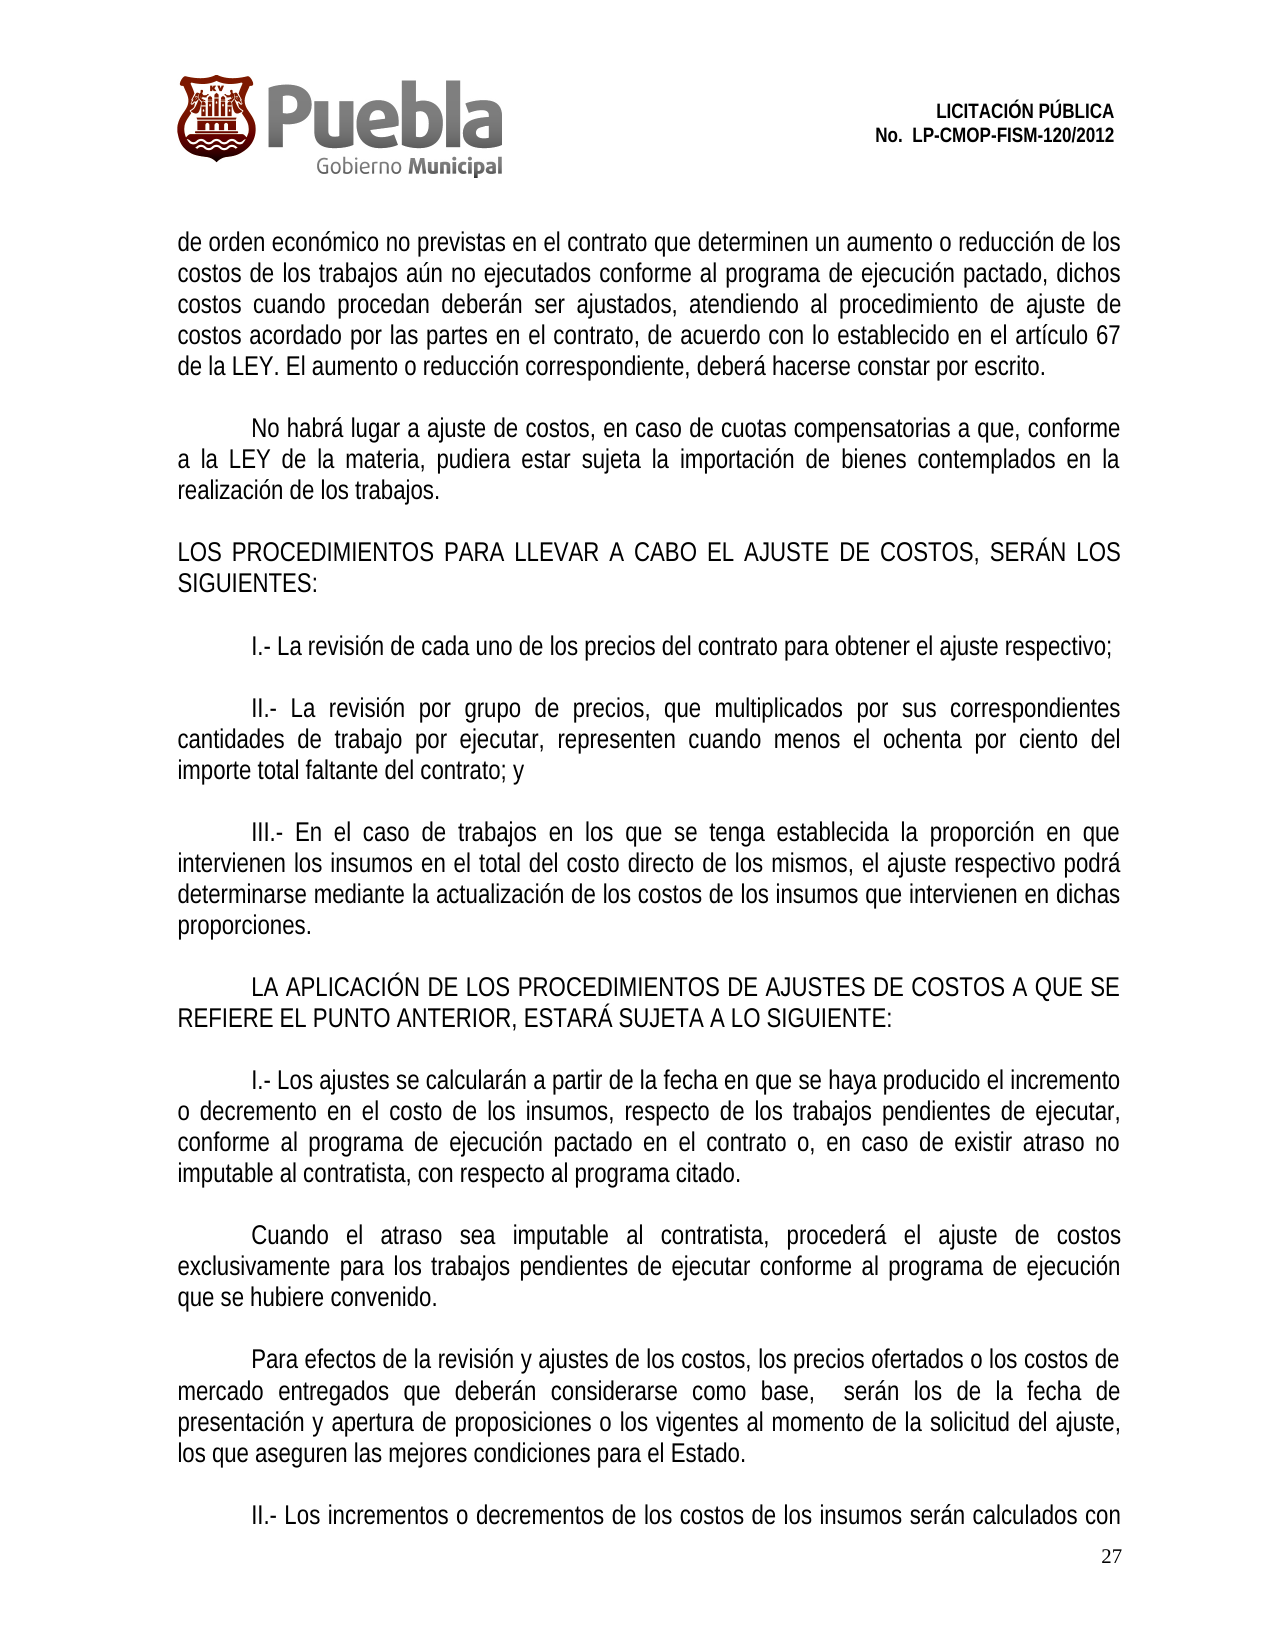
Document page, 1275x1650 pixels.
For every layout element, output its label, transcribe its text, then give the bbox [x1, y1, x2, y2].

text III.- En el caso de trabajos en los que se tenga establecida la proporción en que intervienen los insumos en el total del costo directo de los mismos, el ajuste respectivo podrá determinarse mediante la actualización de los costos de los insumos que intervienen en dichas proporciones. [177, 816, 1122, 940]
text No habrá lugar a ajuste de costos, en caso de cuotas compensatorias a que, conforme a la LEY de la materia, pudiera estar sujeta la importación de bienes contemplados en la realización de los trabajos. [177, 412, 1122, 506]
text II.- La revisión por grupo de precios, que multiplicados por sus correspondientes cantidades de trabajo por ejecutar, representen cuando menos el ochenta por ciento del importe total faltante del contrato; y [177, 692, 1122, 785]
picture [177, 75, 502, 178]
text Cuando el atraso sea imputable al contratista, procederá el ajuste de costos exclusivamente para los trabajos pendientes de ejecutar conforme al programa de ejecución que se hubiere convenido. [177, 1219, 1122, 1313]
text I.- La revisión de cada uno de los precios del contrato para obtener el ajuste respectivo; [177, 630, 1122, 661]
text LA APLICACIÓN DE LOS PROCEDIMIENTOS DE AJUSTES DE COSTOS A QUE SE REFIERE EL PUNTO ANTERIOR, ESTARÁ SUJETA A LO SIGUIENTE: [177, 971, 1122, 1033]
text I.- Los ajustes se calcularán a partir de la fecha en que se haya producido el incremento o decremento en el costo de los insumos, respecto de los trabajos pendientes de ejecutar, conforme al programa de ejecución pactado en el contrato o, en caso de existir atraso no imputable al contratista, con respecto al programa citado. [177, 1064, 1122, 1188]
text Para efectos de la revisión y ajustes de los costos, los precios ofertados o los costos de mercado entregados que deberán considerarse como base, serán los de la fecha de presentación y apertura de proposiciones o los vigentes al momento de la solicitud del ajuste, los que aseguren las mejores condiciones para el Estado. [177, 1344, 1122, 1468]
text LOS PROCEDIMIENTOS PARA LLEVAR A CABO EL AJUSTE DE COSTOS, SERÁN LOS SIGUIENTES: [177, 537, 1122, 599]
